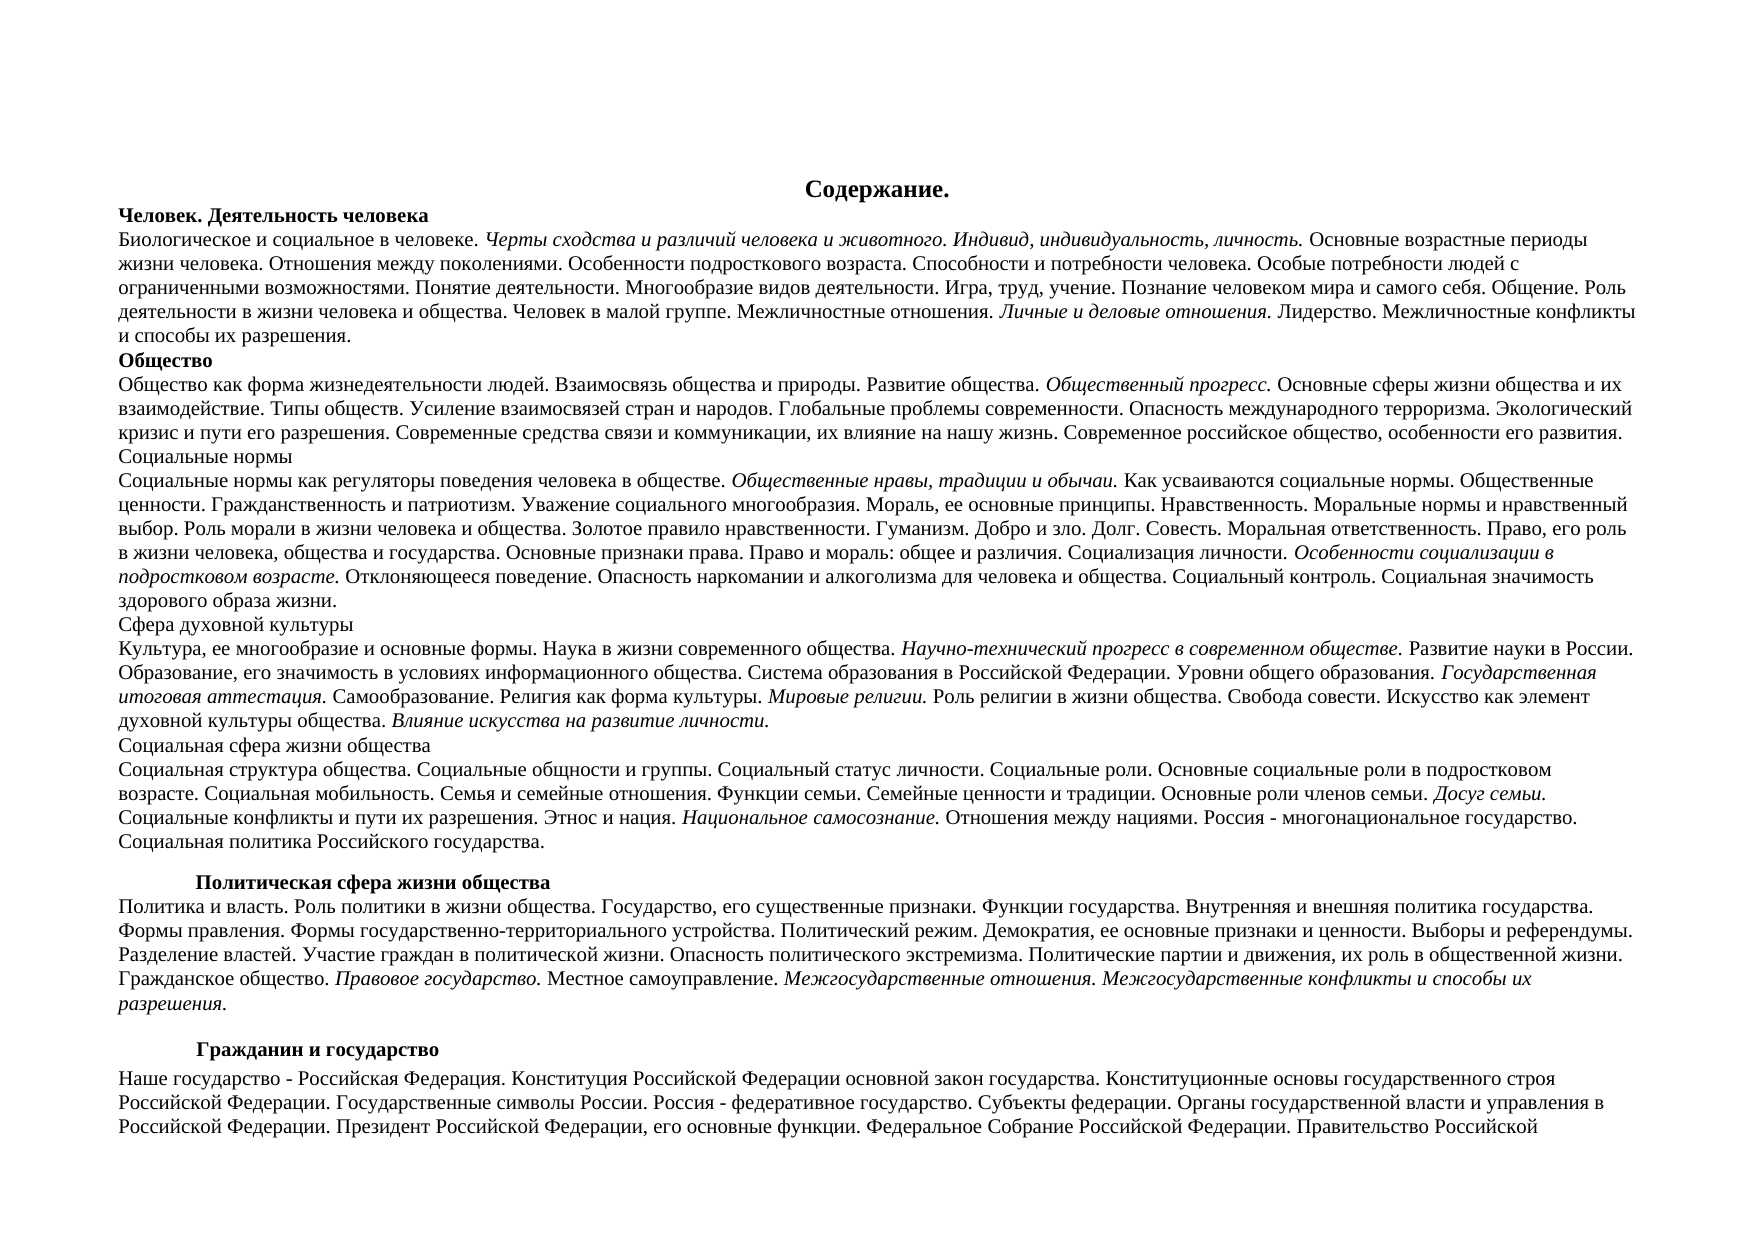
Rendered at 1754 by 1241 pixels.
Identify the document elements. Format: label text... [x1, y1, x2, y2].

text Содержание. [118, 177, 1636, 202]
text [118, 1066, 1636, 1138]
text Политика и власть. Роль политики в жизни общества. Государство, его существенные признаки. Функции государства. Внутренняя и внешняя политика государства. Формы правления. Формы государственно-территориального устройства. Политический режим. Демократия, ее основные признаки и ценности. Выборы и референдумы. Разделение властей. Участие граждан в политической жизни. Опасность политического экстремизма. Политические партии и движения, их роль в общественной жизни. Гражданское общество. Правовое государство. Местное самоуправление. Межгосударственные отношения. Межгосударственные конфликты и способы их разрешения. [118, 894, 1636, 1014]
text Сфера духовной культуры [118, 612, 1636, 636]
text Биологическое и социальное в человеке. Черты сходства и различий человека и животного. Индивид, индивидуальность, личность. Основные возрастные периоды жизни человека. Отношения между поколениями. Особенности подросткового возраста. Способности и потребности человека. Особые потребности людей с ограниченными возможностями. Понятие деятельности. Многообразие видов деятельности. Игра, труд, учение. Познание человеком мира и самого себя. Общение. Роль деятельности в жизни человека и общества. Человек в малой группе. Межличностные отношения. Личные и деловые отношения. Лидерство. Межличностные конфликты и способы их разрешения. [118, 227, 1636, 347]
text Социальные нормы как регуляторы поведения человека в обществе. Общественные нравы, традиции и обычаи. Как усваиваются социальные нормы. Общественные ценности. Гражданственность и патриотизм. Уважение социального многообразия. Мораль, ее основные принципы. Нравственность. Моральные нормы и нравственный выбор. Роль морали в жизни человека и общества. Золотое правило нравственности. Гуманизм. Добро и зло. Долг. Совесть. Моральная ответственность. Право, его роль в жизни человека, общества и государства. Основные признаки права. Право и мораль: общее и различия. Социализация личности. Особенности социализации в подростковом возрасте. Отклоняющееся поведение. Опасность наркомании и алкоголизма для человека и общества. Социальный контроль. Социальная значимость здорового образа жизни. [118, 468, 1636, 612]
text Социальная структура общества. Социальные общности и группы. Социальный статус личности. Социальные роли. Основные социальные роли в подростковом возрасте. Социальная мобильность. Семья и семейные отношения. Функции семьи. Семейные ценности и традиции. Основные роли членов семьи. Досуг семьи. Социальные конфликты и пути их разрешения. Этнос и нация. Национальное самосознание. Отношения между нациями. Россия - многонациональное государство. Социальная политика Российского государства. [118, 757, 1636, 853]
text Общество [118, 347, 1636, 372]
text Общество как форма жизнедеятельности людей. Взаимосвязь общества и природы. Развитие общества. Общественный прогресс. Основные сферы жизни общества и их взаимодействие. Типы обществ. Усиление взаимосвязей стран и народов. Глобальные проблемы современности. Опасность международного терроризма. Экологический кризис и пути его разрешения. Современные средства связи и коммуникации, их влияние на нашу жизнь. Современное российское общество, особенности его развития. Социальные нормы [118, 372, 1636, 468]
text Культура, ее многообразие и основные формы. Наука в жизни современного общества. Научно-технический прогресс в современном обществе. Развитие науки в России. Образование, его значимость в условиях информационного общества. Система образования в Российской Федерации. Уровни общего образования. Государственная итоговая аттестация. Самообразование. Религия как форма культуры. Мировые религии. Роль религии в жизни общества. Свобода совести. Искусство как элемент духовной культуры общества. Влияние искусства на развитие личности. [118, 636, 1636, 732]
text Гражданин и государство [196, 1017, 1636, 1066]
text Социальная сфера жизни общества [118, 732, 1636, 757]
text Политическая сфера жизни общества [195, 870, 1636, 894]
text Человек. Деятельность человека [118, 202, 1636, 227]
